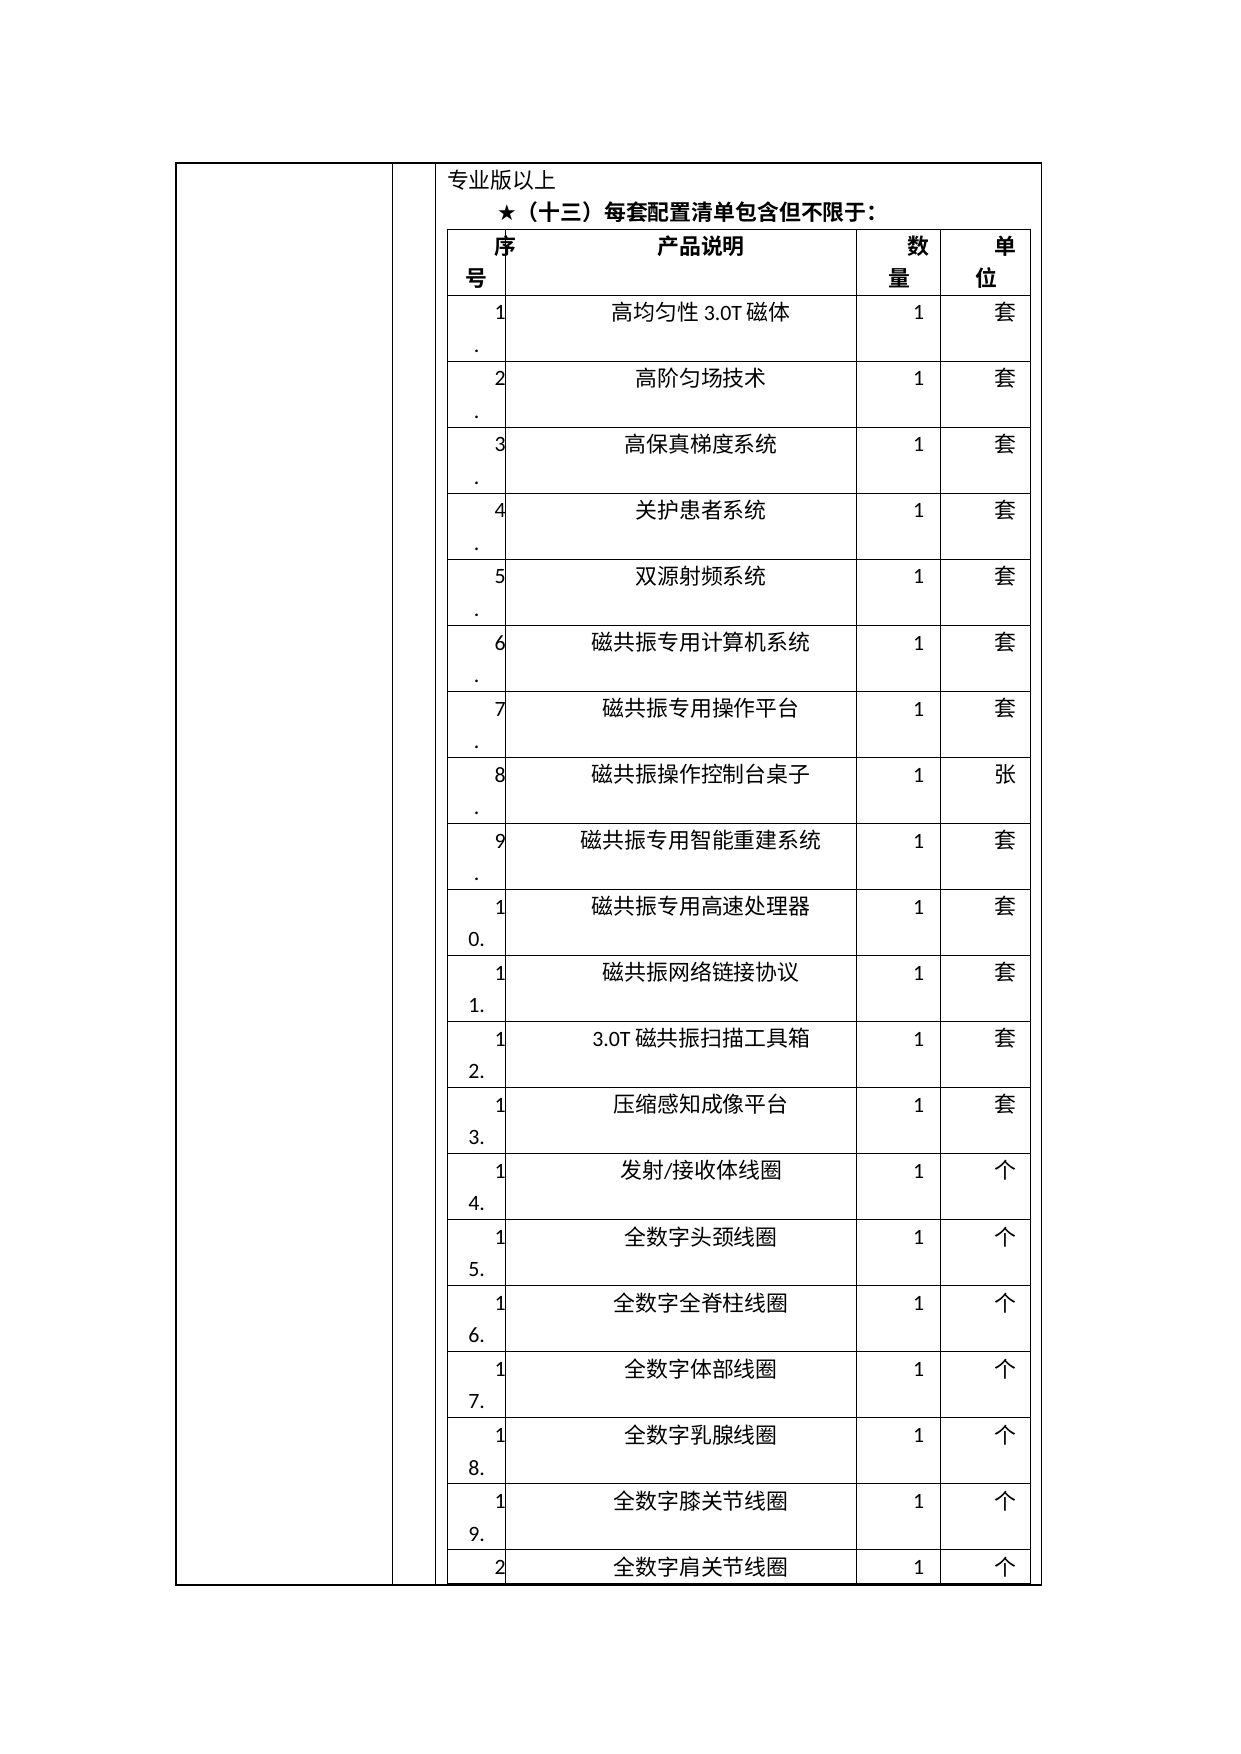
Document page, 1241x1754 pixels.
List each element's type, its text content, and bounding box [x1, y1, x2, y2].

table_cell 1 [393, 164, 435, 1584]
table_cell [177, 164, 392, 1584]
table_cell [436, 164, 1041, 1584]
